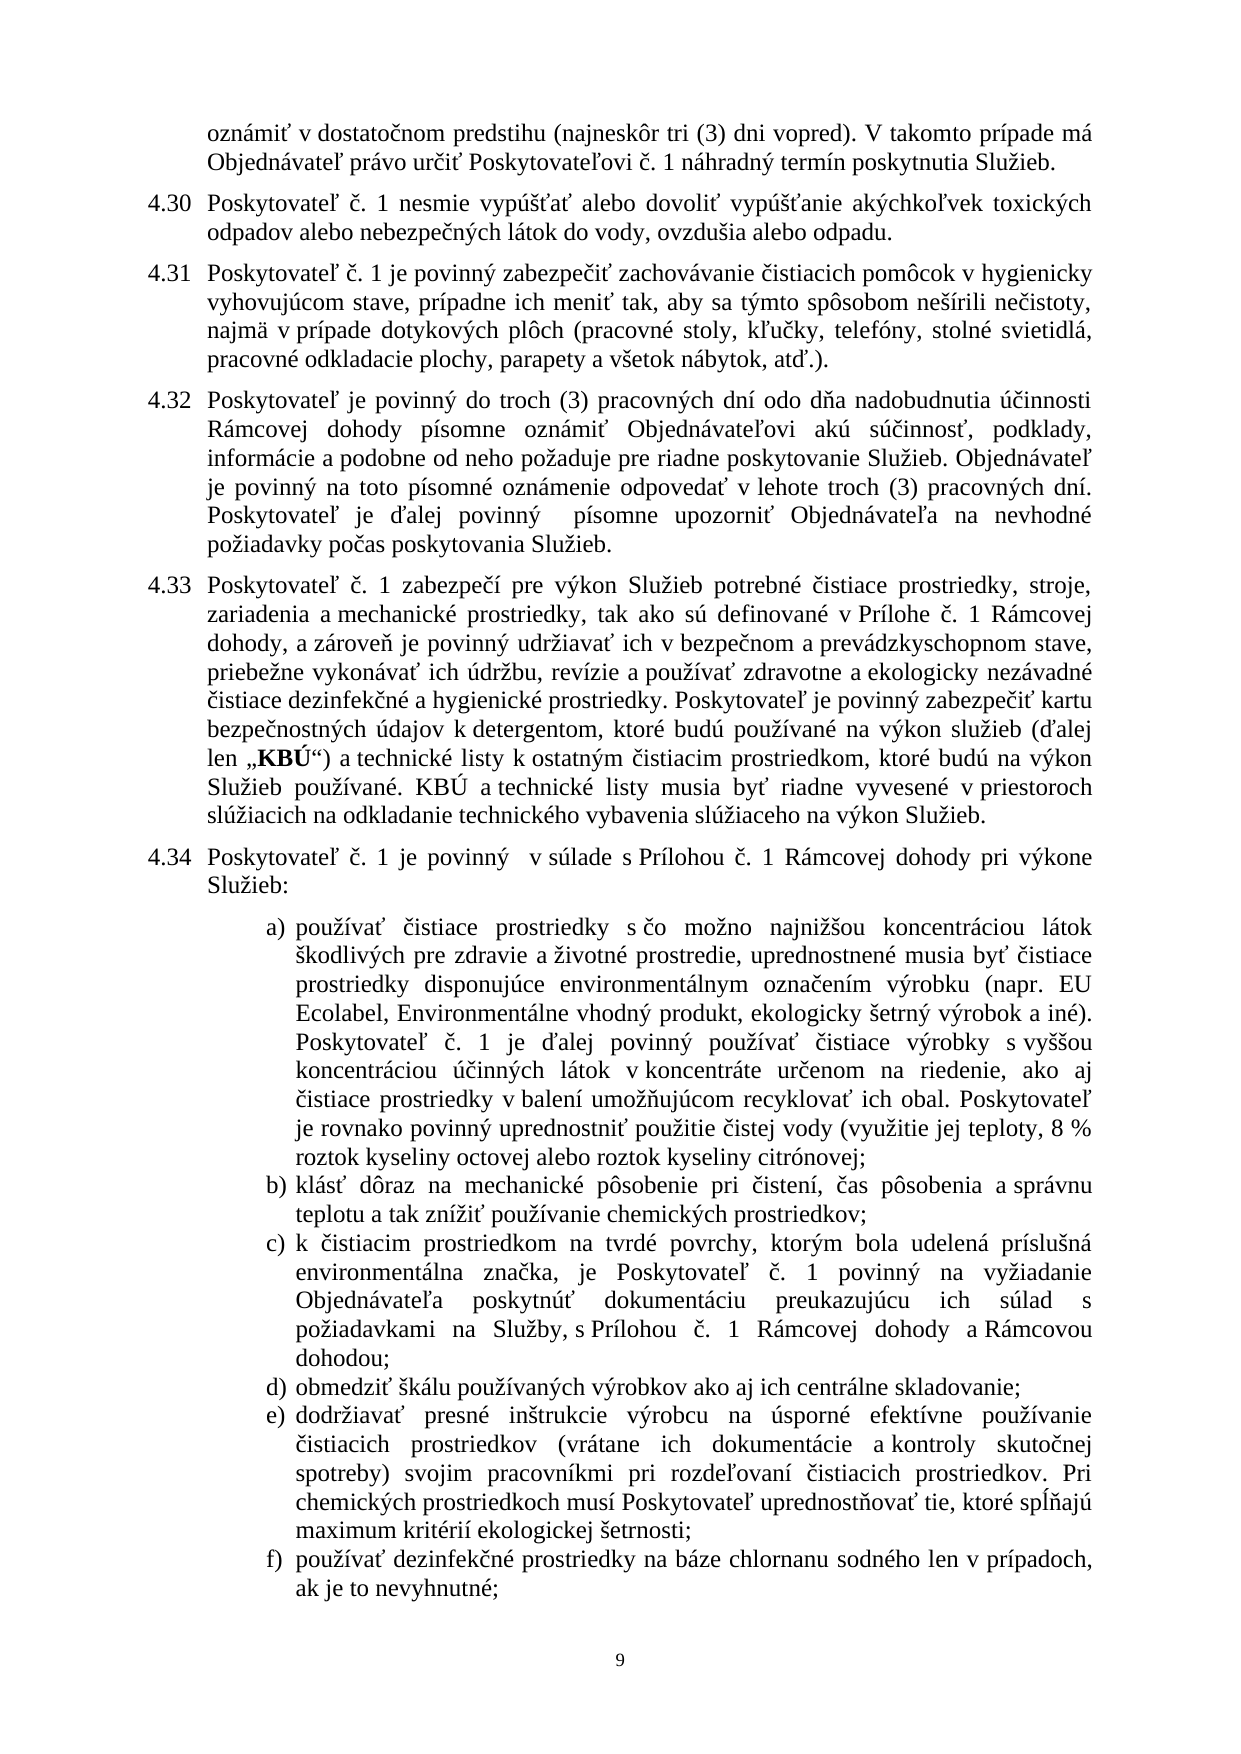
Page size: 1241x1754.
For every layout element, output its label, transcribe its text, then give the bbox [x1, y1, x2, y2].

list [148, 118, 1092, 176]
list používať čistiace prostriedky s čo možno najnižšou koncentráciou látok škodlivých pre zdravie a životné prostredie, uprednostnené musia byť čistiace prostriedky disponujúce environmentálnym označením výrobku (napr. EU Ecolabel, Environmentálne vhodný produkt, ekologicky šetrný výrobok a iné). Poskytovateľ č. 1 je ďalej povinný používať čistiace výrobky s vyššou koncentráciou účinných látok v koncentráte určenom na riedenie, ako aj čistiace prostriedky v balení umožňujúcom recyklovať ich obal. Poskytovateľ je rovnako povinný uprednostniť použitie čistej vody (využitie jej teploty, 8 % roztok kyseliny octovej alebo roztok kyseliny citrónovej; [266, 912, 1092, 1171]
list Poskytovateľ č. 1 je povinný zabezpečiť zachovávanie čistiacich pomôcok v hygienicky vyhovujúcom stave, prípadne ich meniť tak, aby sa týmto spôsobom nešírili nečistoty, najmä v prípade dotykových plôch (pracovné stoly, kľučky, telefóny, stolné svietidlá, pracovné odkladacie plochy, parapety a všetok nábytok, atď.). [148, 258, 1092, 373]
list obmedziť škálu používaných výrobkov ako aj ich centrálne skladovanie; [266, 1372, 1092, 1401]
list dodržiavať presné inštrukcie výrobcu na úsporné efektívne používanie čistiacich prostriedkov (vrátane ich dokumentácie a kontroly skutočnej spotreby) svojim pracovníkmi pri rozdeľovaní čistiacich prostriedkov. Pri chemických prostriedkoch musí Poskytovateľ uprednostňovať tie, ktoré spĺňajú maximum kritérií ekologickej šetrnosti; [266, 1401, 1092, 1544]
list k čistiacim prostriedkom na tvrdé povrchy, ktorým bola udelená príslušná environmentálna značka, je Poskytovateľ č. 1 povinný na vyžiadanie Objednávateľa poskytnúť dokumentáciu preukazujúcu ich súlad s požiadavkami na Služby, s Prílohou č. 1 Rámcovej dohody a Rámcovou dohodou; [266, 1228, 1092, 1372]
list Poskytovateľ č. 1 zabezpečí pre výkon Služieb potrebné čistiace prostriedky, stroje, zariadenia a mechanické prostriedky, tak ako sú definované v Prílohe č. 1 Rámcovej dohody, a zároveň je povinný udržiavať ich v bezpečnom a prevádzkyschopnom stave, priebežne vykonávať ich údržbu, revízie a používať zdravotne a ekologicky nezávadné čistiace dezinfekčné a hygienické prostriedky. Poskytovateľ je povinný zabezpečiť kartu bezpečnostných údajov k detergentom, ktoré budú používané na výkon služieb (ďalej len „KBÚ“) a technické listy k ostatným čistiacim prostriedkom, ktoré budú na výkon Služieb používané. KBÚ a technické listy musia byť riadne vyvesené v priestoroch slúžiacich na odkladanie technického vybavenia slúžiaceho na výkon Služieb. [148, 571, 1092, 829]
list Poskytovateľ č. 1 je povinný v súlade s Prílohou č. 1 Rámcovej dohody pri výkone Služieb: [148, 842, 1092, 899]
list Poskytovateľ č. 1 nesmie vypúšťať alebo dovoliť vypúšťanie akýchkoľvek toxických odpadov alebo nebezpečných látok do vody, ovzdušia alebo odpadu. [148, 188, 1092, 246]
list používať dezinfekčné prostriedky na báze chlornanu sodného len v prípadoch, ak je to nevyhnutné; [266, 1544, 1092, 1602]
list klásť dôraz na mechanické pôsobenie pri čistení, čas pôsobenia a správnu teplotu a tak znížiť používanie chemických prostriedkov; [266, 1171, 1092, 1228]
list Poskytovateľ je povinný do troch (3) pracovných dní odo dňa nadobudnutia účinnosti Rámcovej dohody písomne oznámiť Objednávateľovi akú súčinnosť, podklady, informácie a podobne od neho požaduje pre riadne poskytovanie Služieb. Objednávateľ je povinný na toto písomné oznámenie odpovedať v lehote troch (3) pracovných dní. Poskytovateľ je ďalej povinný písomne upozorniť Objednávateľa na nevhodné požiadavky počas poskytovania Služieb. [148, 386, 1092, 558]
